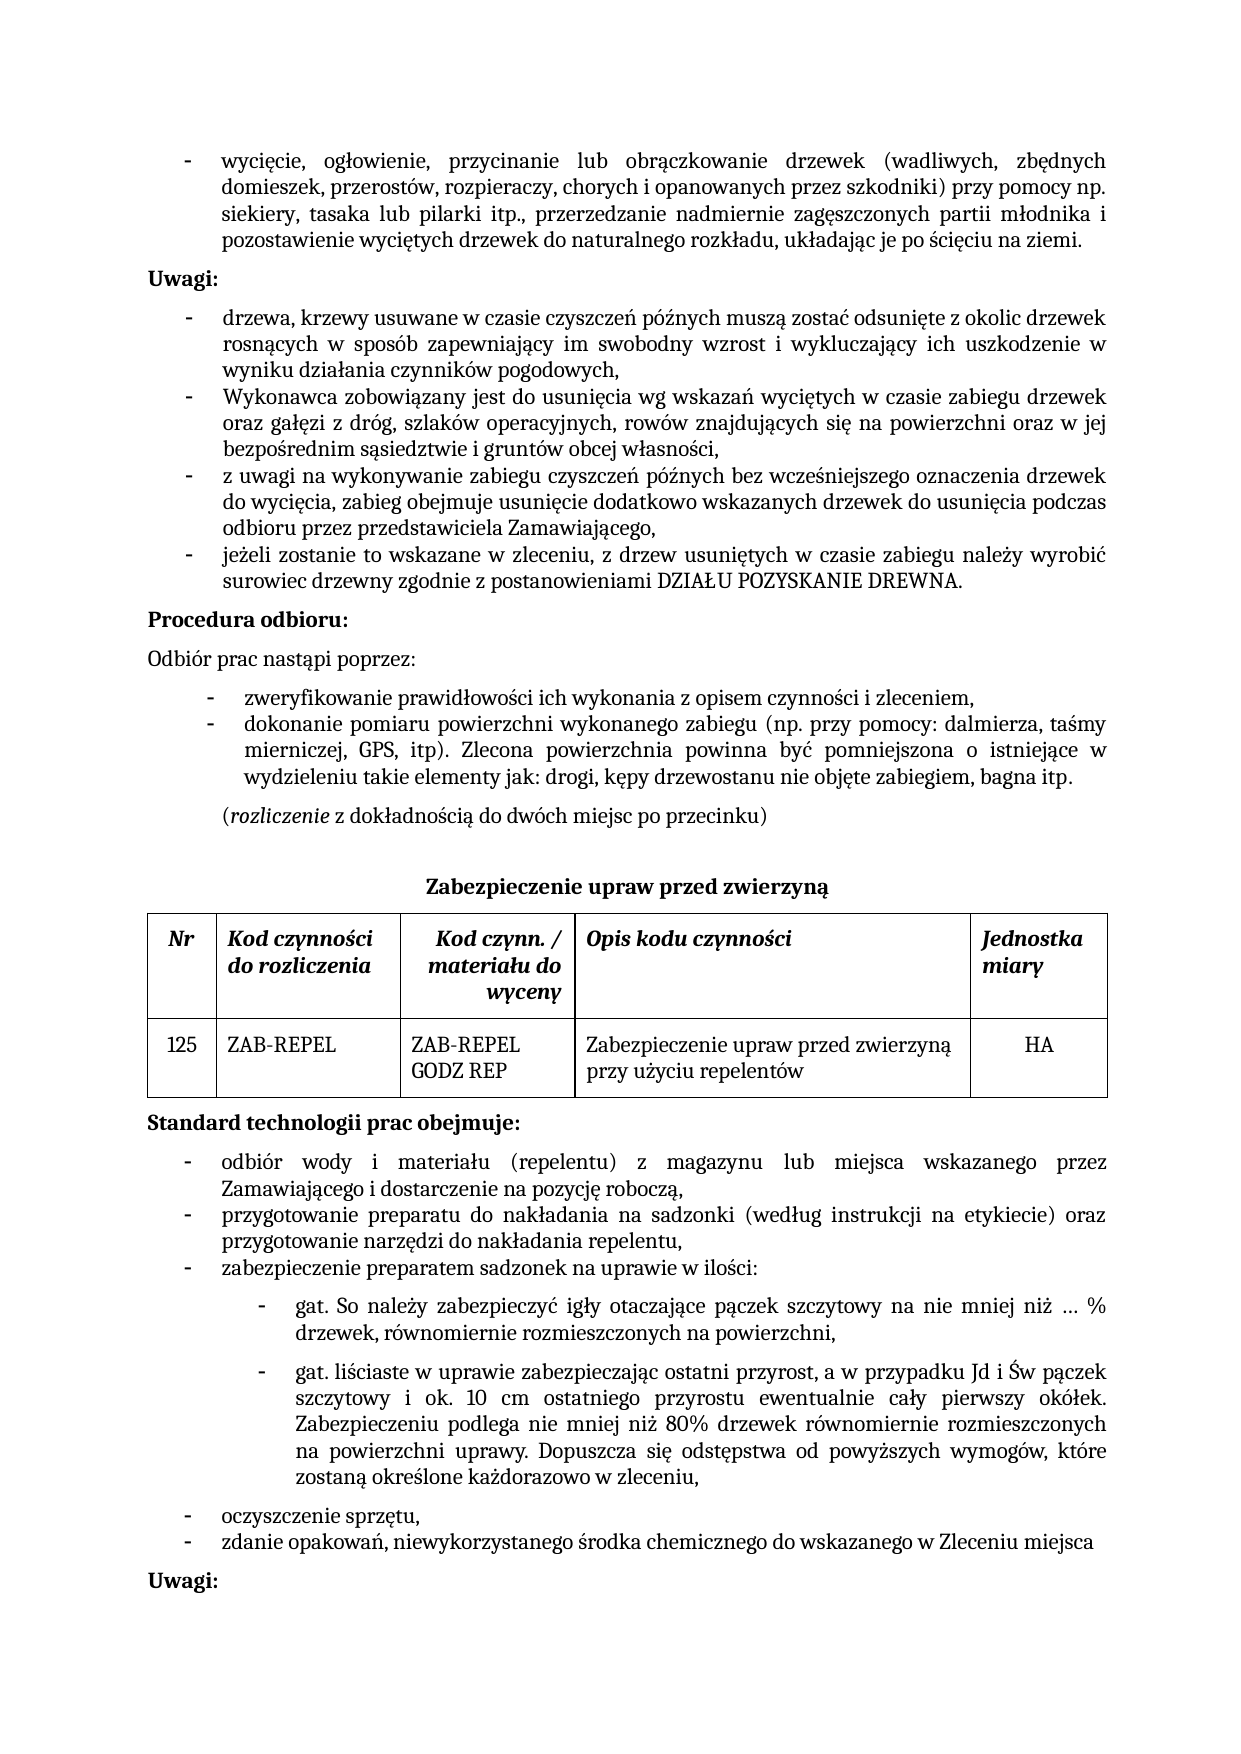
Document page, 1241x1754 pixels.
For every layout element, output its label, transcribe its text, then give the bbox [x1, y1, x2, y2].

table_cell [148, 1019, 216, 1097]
list oczyszczenie sprzętu, [184, 1503, 1107, 1529]
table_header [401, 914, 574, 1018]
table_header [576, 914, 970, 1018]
list zabezpieczenie preparatem sadzonek na uprawie w ilości: [184, 1254, 1107, 1281]
list drzewa, krzewy usuwane w czasie czyszczeń późnych muszą zostać odsunięte z okolic drzewek rosnących w sposób zapewniający im swobodny wzrost i wykluczający ich uszkodzenie w wyniku działania czynników pogodowych, [185, 304, 1107, 383]
text (rozliczenie z dokładnością do dwóch miejsc po przecinku) [148, 802, 1107, 829]
list Wykonawca zobowiązany jest do usunięcia wg wskazań wyciętych w czasie zabiegu drzewek oraz gałęzi z dróg, szlaków operacyjnych, rowów znajdujących się na powierzchni oraz w jej bezpośrednim sąsiedztwie i gruntów obcej własności, [185, 383, 1107, 462]
list zdanie opakowań, niewykorzystanego środka chemicznego do wskazanego w Zleceniu miejsca [184, 1529, 1107, 1555]
list dokonanie pomiaru powierzchni wykonanego zabiegu (np. przy pomocy: dalmierza, taśmy mierniczej, GPS, itp). Zlecona powierzchnia powinna być pomniejszona o istniejące w wydzieleniu takie elementy jak: drogi, kępy drzewostanu nie objęte zabiegiem, bagna itp. [207, 711, 1107, 790]
list z uwagi na wykonywanie zabiegu czyszczeń późnych bez wcześniejszego oznaczenia drzewek do wycięcia, zabieg obejmuje usunięcie dodatkowo wskazanych drzewek do usunięcia podczas odbioru przez przedstawiciela Zamawiającego, [185, 462, 1107, 542]
text Uwagi: [148, 1568, 1107, 1594]
list wycięcie, ogłowienie, przycinanie lub obrączkowanie drzewek (wadliwych, zbędnych domieszek, przerostów, rozpieraczy, chorych i opanowanych przez szkodniki) przy pomocy np. siekiery, tasaka lub pilarki itp., przerzedzanie nadmiernie zagęszczonych partii młodnika i pozostawienie wyciętych drzewek do naturalnego rozkładu, układając je po ścięciu na ziemi. [184, 148, 1107, 253]
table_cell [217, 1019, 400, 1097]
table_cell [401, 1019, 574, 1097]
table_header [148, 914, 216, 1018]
text Standard technologii prac obejmuje: [148, 1110, 1107, 1136]
list zweryfikowanie prawidłowości ich wykonania z opisem czynności i zleceniem, [207, 684, 1107, 711]
text Uwagi: [148, 266, 1107, 292]
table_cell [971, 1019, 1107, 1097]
list gat. liściaste w uprawie zabezpieczając ostatni przyrost, a w przypadku Jd i Św pączek szczytowy i ok. 10 cm ostatniego przyrostu ewentualnie cały pierwszy okółek. Zabezpieczeniu podlega nie mniej niż 80% drzewek równomiernie rozmieszczonych na powierzchni uprawy. Dopuszcza się odstępstwa od powyższych wymogów, które zostaną określone każdorazowo w zleceniu, [258, 1358, 1107, 1490]
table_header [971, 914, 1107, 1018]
list jeżeli zostanie to wskazane w zleceniu, z drzew usuniętych w czasie zabiegu należy wyrobić surowiec drzewny zgodnie z postanowieniami DZIAŁU POZYSKANIE DREWNA. [185, 542, 1107, 594]
list odbiór wody i materiału (repelentu) z magazynu lub miejsca wskazanego przez Zamawiającego i dostarczenie na pozycję roboczą, [184, 1149, 1107, 1202]
text Zabezpieczenie upraw przed zwierzyną [148, 874, 1107, 900]
text Odbiór prac nastąpi poprzez: [148, 646, 1107, 672]
list przygotowanie preparatu do nakładania na sadzonki (według instrukcji na etykiecie) oraz przygotowanie narzędzi do nakładania repelentu, [184, 1202, 1107, 1254]
text Procedura odbioru: [148, 607, 1107, 633]
list gat. So należy zabezpieczyć igły otaczające pączek szczytowy na nie mniej niż … % drzewek, równomiernie rozmieszczonych na powierzchni, [258, 1293, 1107, 1346]
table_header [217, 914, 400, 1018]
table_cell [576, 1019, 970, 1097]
